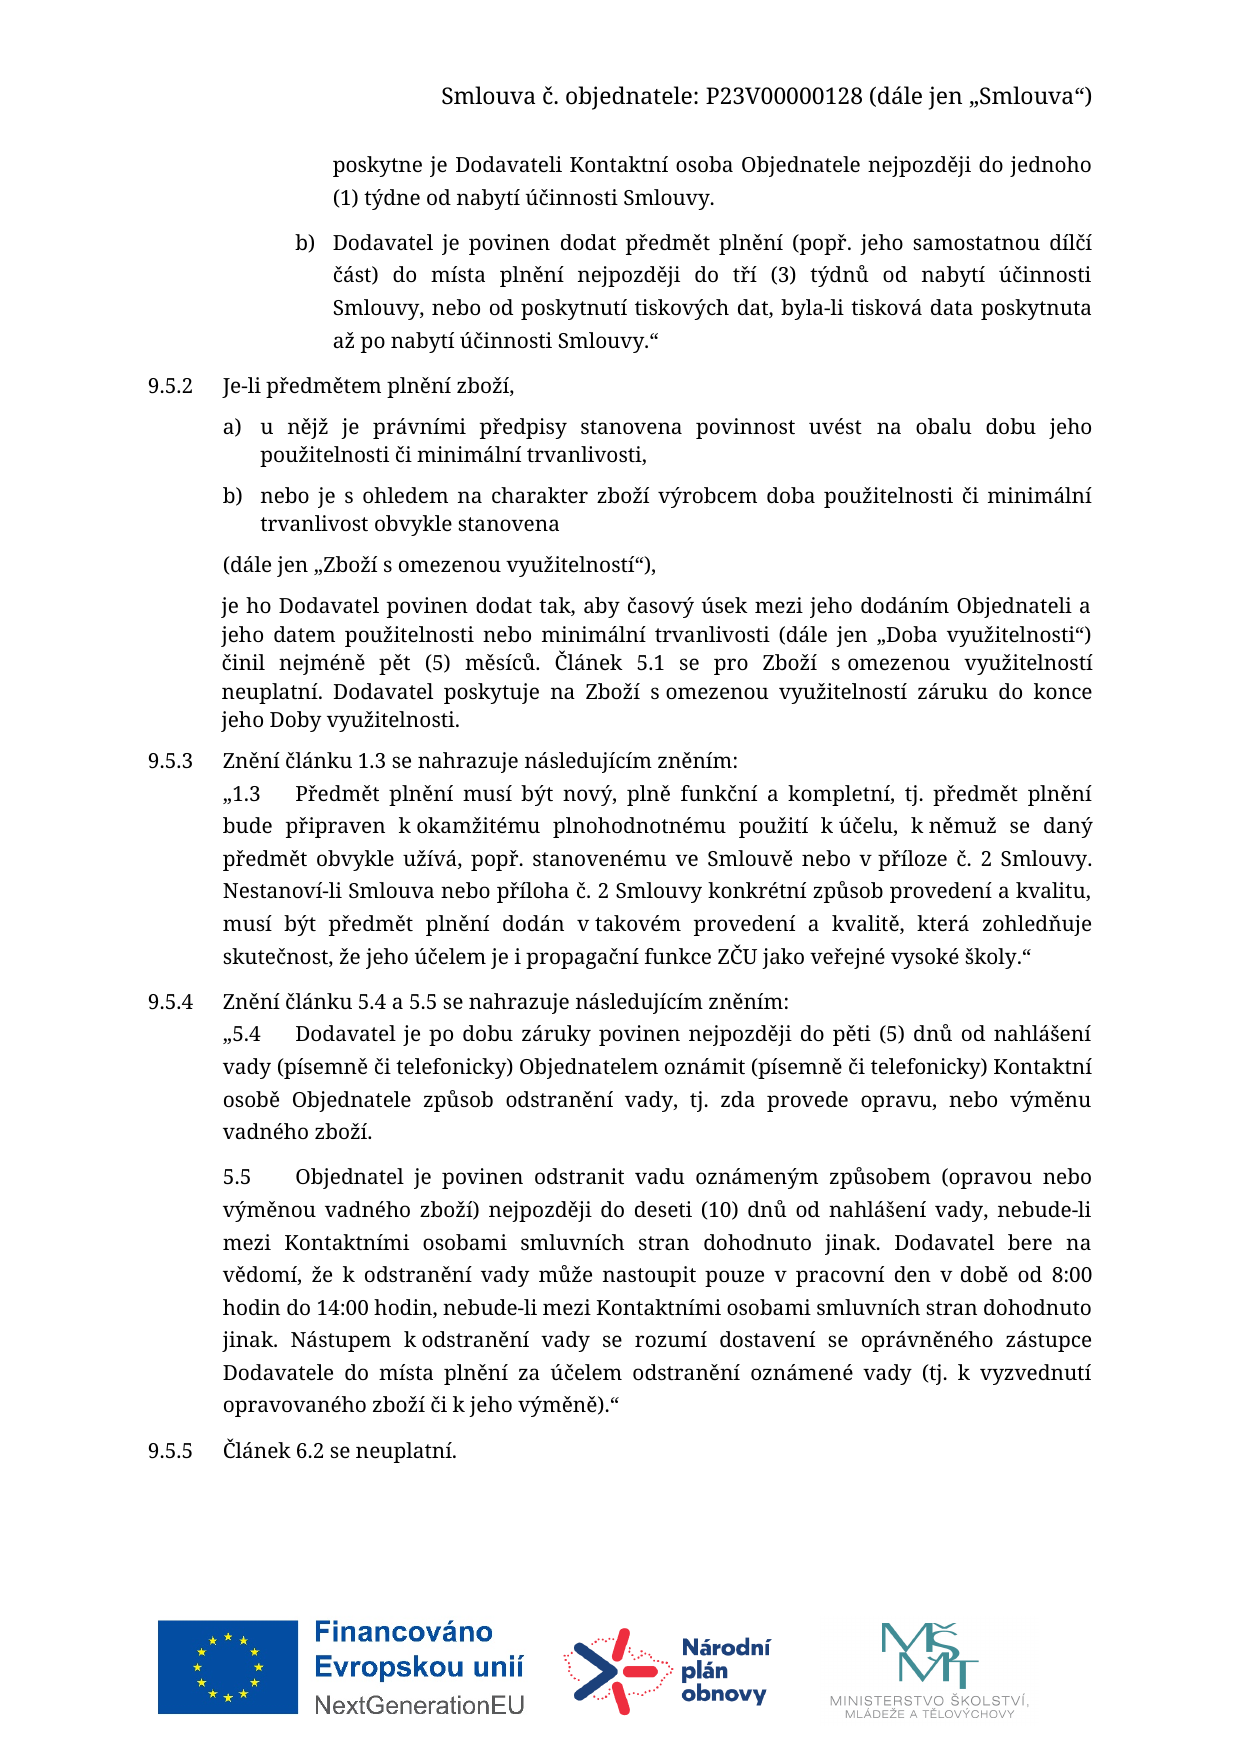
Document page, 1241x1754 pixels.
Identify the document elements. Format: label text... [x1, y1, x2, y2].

list Je-li předmětem plnění zboží, [148, 371, 1093, 399]
list u nějž je právními předpisy stanovena povinnost uvést na obalu dobu jeho použitelnosti či minimální trvanlivosti, [223, 412, 1093, 469]
list Znění článku 5.4 a 5.5 se nahrazuje následujícím zněním: [148, 987, 1093, 1015]
list „5.4 Dodavatel je po dobu záruky povinen nejpozději do pěti (5) dnů od nahlášení vady (písemně či telefonicky) Objednatelem oznámit (písemně či telefonicky) Kontaktní osobě Objednatele způsob odstranění vady, tj. zda provede opravu, nebo výměnu vadného zboží. [223, 1019, 1093, 1146]
picture [820, 1616, 1039, 1726]
list Dodavatel je povinen dodat předmět plnění (popř. jeho samostatnou dílčí část) do místa plnění nejpozději do tří (3) týdnů od nabytí účinnosti Smlouvy, nebo od poskytnutí tiskových dat, byla-li tisková data poskytnuta až po nabytí účinnosti Smlouvy.“ [295, 228, 1093, 354]
list Článek 6.2 se neuplatní. [148, 1436, 1093, 1464]
text je ho Dodavatel povinen dodat tak, aby časový úsek mezi jeho dodáním Objednateli a jeho datem použitelnosti nebo minimální trvanlivosti (dále jen „Doba využitelnosti“) činil nejméně pět (5) měsíců. Článek 5.1 se pro Zboží s omezenou využitelností neuplatní. Dodavatel poskytuje na Zboží s omezenou využitelností záruku do konce jeho Doby využitelnosti. [221, 591, 1093, 734]
list nebo je s ohledem na charakter zboží výrobcem doba použitelnosti či minimální trvanlivost obvykle stanovena [223, 481, 1093, 538]
list „1.3 Předmět plnění musí být nový, plně funkční a kompletní, tj. předmět plnění bude připraven k okamžitému plnohodnotnému použití k účelu, k němuž se daný předmět obvykle užívá, popř. stanovenému ve Smlouvě nebo v příloze č. 2 Smlouvy. Nestanoví-li Smlouva nebo příloha č. 2 Smlouvy konkrétní způsob provedení a kvalitu, musí být předmět plnění dodán v takovém provedení a kvalitě, která zohledňuje skutečnost, že jeho účelem je i propagační funkce ZČU jako veřejné vysoké školy.“ [223, 779, 1093, 970]
picture [147, 1605, 789, 1726]
text (dále jen „Zboží s omezenou využitelností“), [223, 551, 1093, 579]
list 5.5 Objednatel je povinen odstranit vadu oznámeným způsobem (opravou nebo výměnou vadného zboží) nejpozději do deseti (10) dnů od nahlášení vady, nebude-li mezi Kontaktními osobami smluvních stran dohodnuto jinak. Dodavatel bere na vědomí, že k odstranění vady může nastoupit pouze v pracovní den v době od 8:00 hodin do 14:00 hodin, nebude-li mezi Kontaktními osobami smluvních stran dohodnuto jinak. Nástupem k odstranění vady se rozumí dostavení se oprávněného zástupce Dodavatele do místa plnění za účelem odstranění oznámené vady (tj. k vyzvednutí opravovaného zboží či k jeho výměně).“ [223, 1162, 1093, 1419]
list Znění článku 1.3 se nahrazuje následujícím zněním: [148, 746, 1093, 774]
